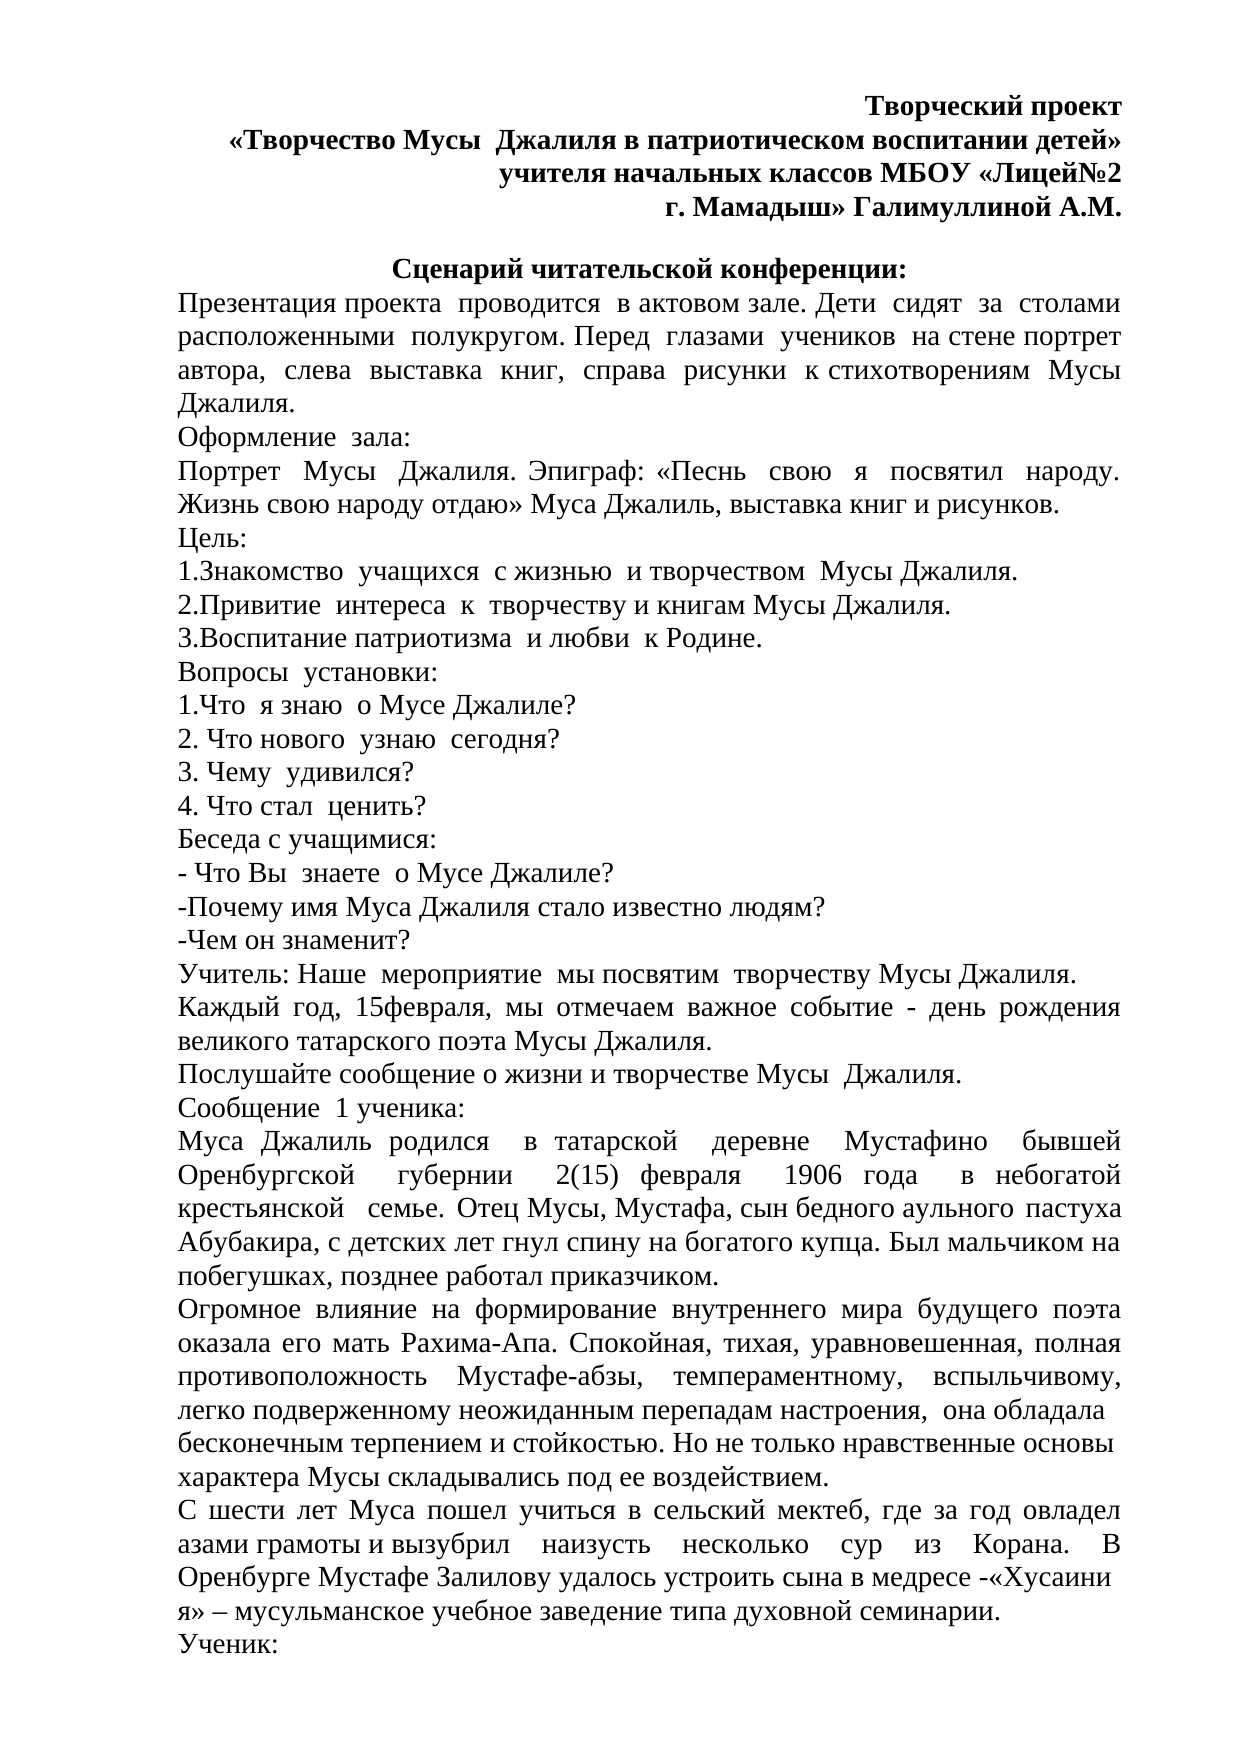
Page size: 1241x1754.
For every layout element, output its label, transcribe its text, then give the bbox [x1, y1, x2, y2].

text С шести лет Муса пошел учиться в сельский мектеб, где за год овладел азами грамоты и вызубрил наизусть несколько сур из Корана. В Оренбурге Мустафе Залилову удалось устроить сына в медресе -«Хусаиния» – мусульманское учебное заведение типа духовной семинарии. [177, 1492, 1122, 1627]
text Цель: [177, 520, 1122, 553]
text -Почему имя Муса Джалиля стало известно людям? [177, 889, 1122, 922]
text г. Мамадыш» Галимуллиной А.М. [177, 189, 1122, 223]
text Огромное влияние на формирование внутреннего мира будущего поэта оказала его мать Рахима-Апа. Спокойная, тихая, уравновешенная, полная противоположность Мустафе-абзы, темпераментному, вспыльчивому, легко подверженному неожиданным перепадам настроения, она обладала бесконечным терпением и стойкостью. Но не только нравственные основы характера Мусы складывались под ее воздействием. [177, 1291, 1122, 1492]
text 1.Знакомство учащихся с жизнью и творчеством Мусы Джалиля. [177, 553, 1122, 587]
text 4. Что стал ценить? [177, 788, 1122, 822]
text 2. Что нового узнаю сегодня? [177, 721, 1122, 754]
text Вопросы установки: [177, 654, 1122, 687]
text Беседа с учащимися: [177, 822, 1122, 855]
text Каждый год, 15февраля, мы отмечаем важное событие - день рождения великого татарского поэта Мусы Джалиля. [177, 989, 1122, 1056]
text 3. Чему удивился? [177, 754, 1122, 788]
text Муса Джалиль родился в татарской деревне Мустафино бывшей Оренбургской губернии 2(15) февраля 1906 года в небогатой крестьянской семье. Отец Мусы, Мустафа, сын бедного аульного пастуха Абубакира, с детских лет гнул спину на богатого купца. Был мальчиком на побегушках, позднее работал приказчиком. [177, 1123, 1122, 1291]
text Оформление зала: [177, 419, 1122, 453]
text Творческий проект [177, 88, 1122, 122]
text «Творчество Мусы Джалиля в патриотическом воспитании детей» учителя начальных классов МБОУ «Лицей№2 [177, 122, 1122, 189]
text Послушайте сообщение о жизни и творчестве Мусы Джалиля. [177, 1056, 1122, 1090]
text Портрет Мусы Джалиля. Эпиграф: «Песнь свою я посвятил народу. Жизнь свою народу отдаю» Муса Джалиль, выставка книг и рисунков. [177, 453, 1122, 520]
text -Чем он знаменит? [177, 922, 1122, 956]
text - Что Вы знаете о Мусе Джалиле? [177, 855, 1122, 889]
text Презентация проекта проводится в актовом зале. Дети сидят за столами расположенными полукругом. Перед глазами учеников на стене портрет автора, слева выставка книг, справа рисунки к стихотворениям Мусы Джалиля. [177, 285, 1122, 419]
text Учитель: Наше мероприятие мы посвятим творчеству Мусы Джалиля. [177, 956, 1122, 989]
text Сообщение 1 ученика: [177, 1090, 1122, 1123]
text 1.Что я знаю о Мусе Джалиле? [177, 687, 1122, 721]
text Сценарий читательской конференции: [177, 251, 1122, 285]
text 2.Привитие интереса к творчеству и книгам Мусы Джалиля. [177, 587, 1122, 620]
text Ученик: [177, 1627, 1122, 1660]
text 3.Воспитание патриотизма и любви к Родине. [177, 620, 1122, 654]
